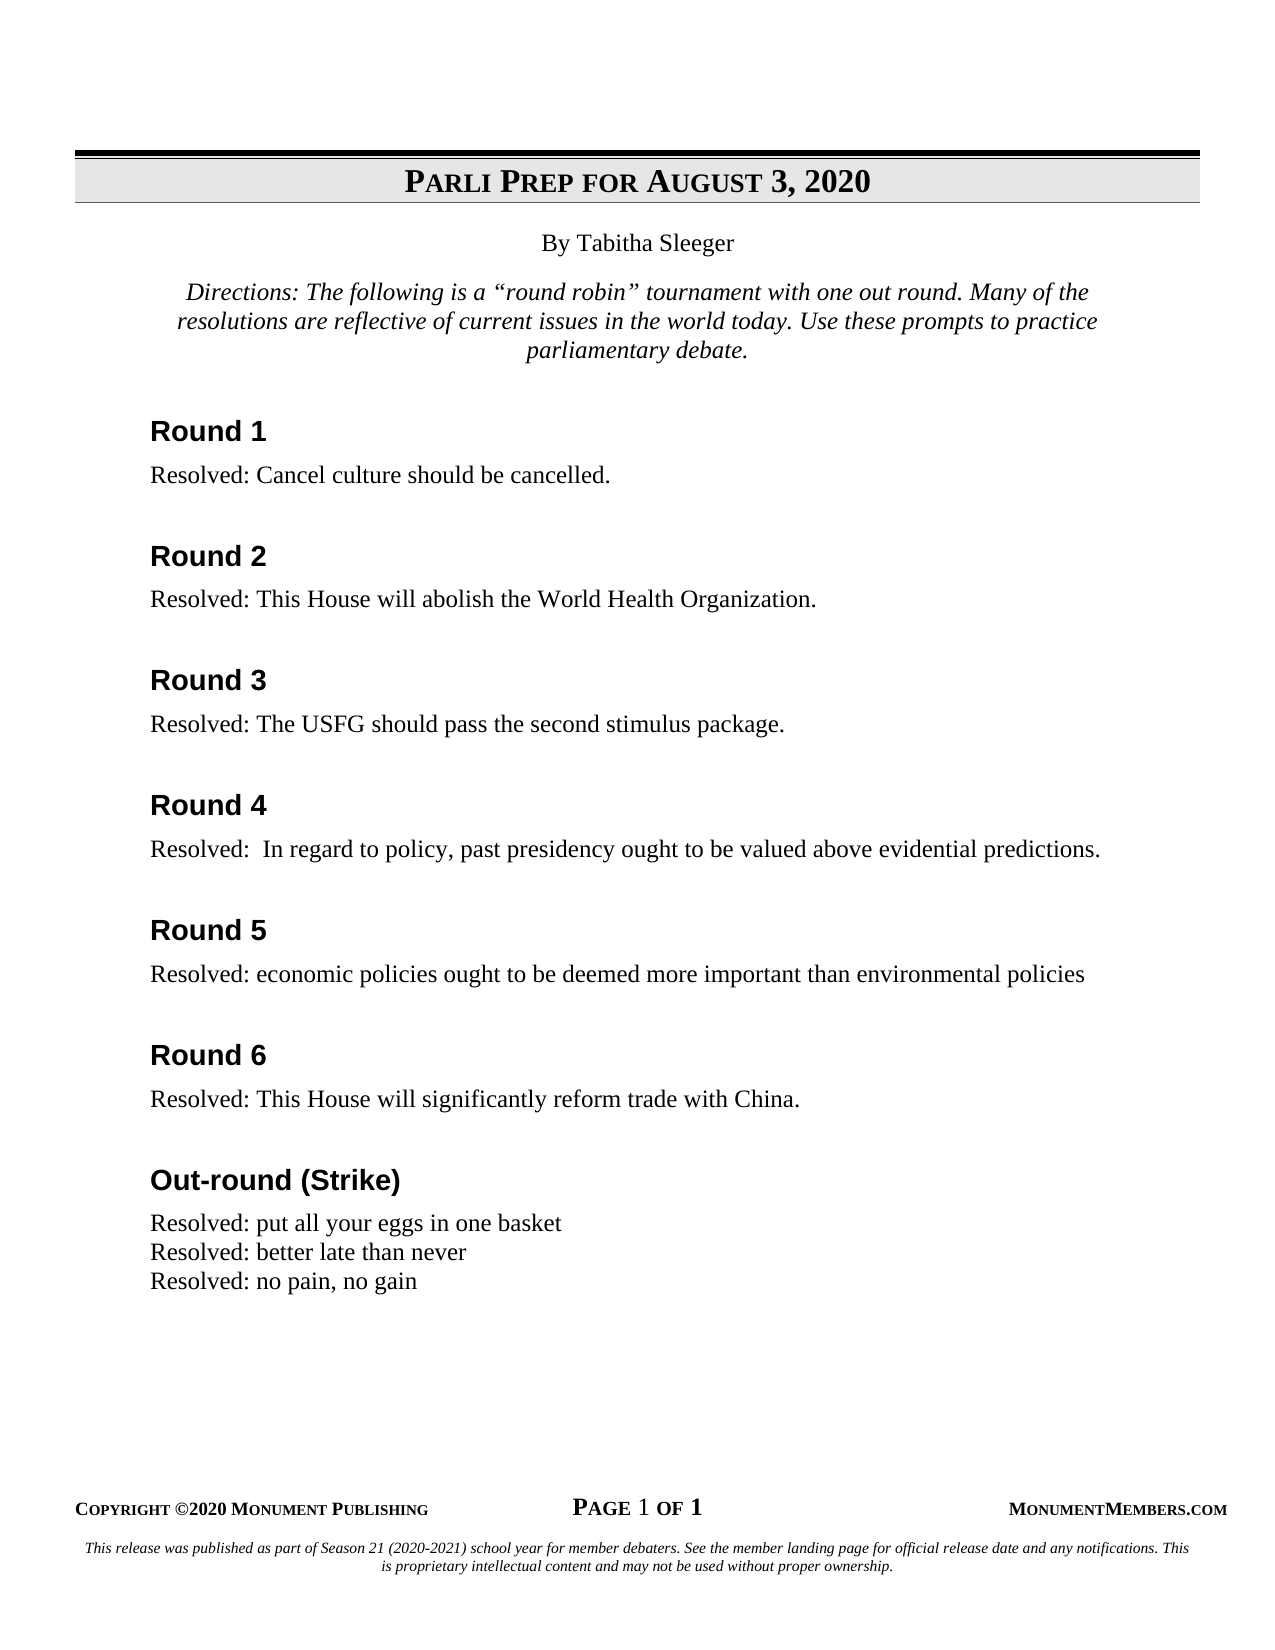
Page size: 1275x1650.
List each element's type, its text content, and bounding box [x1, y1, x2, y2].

text Resolved: no pain, no gain [150, 1266, 1125, 1295]
text Resolved: put all your eggs in one basket [150, 1208, 1125, 1237]
subtitle Round 6 [150, 1038, 1125, 1071]
text Resolved: better late than never [150, 1237, 1125, 1266]
text Resolved: This House will significantly reform trade with China. [150, 1084, 1125, 1112]
subtitle Round 4 [150, 788, 1125, 822]
text Resolved: The USFG should pass the second stimulus package. [150, 709, 1125, 738]
subtitle Round 1 [150, 414, 1125, 447]
text Resolved: In regard to policy, past presidency ought to be valued above evidential predictions. [150, 834, 1125, 863]
text Resolved: Cancel culture should be cancelled. [150, 460, 1125, 488]
text Directions: The following is a “round robin” tournament with one out round. Many of the resolutions are reflective of current issues in the world today. Use these prompts to practice parliamentary debate. [150, 277, 1125, 364]
subtitle Round 3 [150, 663, 1125, 697]
title Parli Prep for August 3, 2020 [75, 159, 1200, 202]
subtitle Round 5 [150, 913, 1125, 946]
text Resolved: This House will abolish the World Health Organization. [150, 584, 1125, 613]
subtitle Round 2 [150, 538, 1125, 572]
text Resolved: economic policies ought to be deemed more important than environmental policies [150, 959, 1125, 988]
subtitle Out-round (Strike) [150, 1162, 1125, 1196]
text By Tabitha Sleeger [150, 228, 1125, 257]
